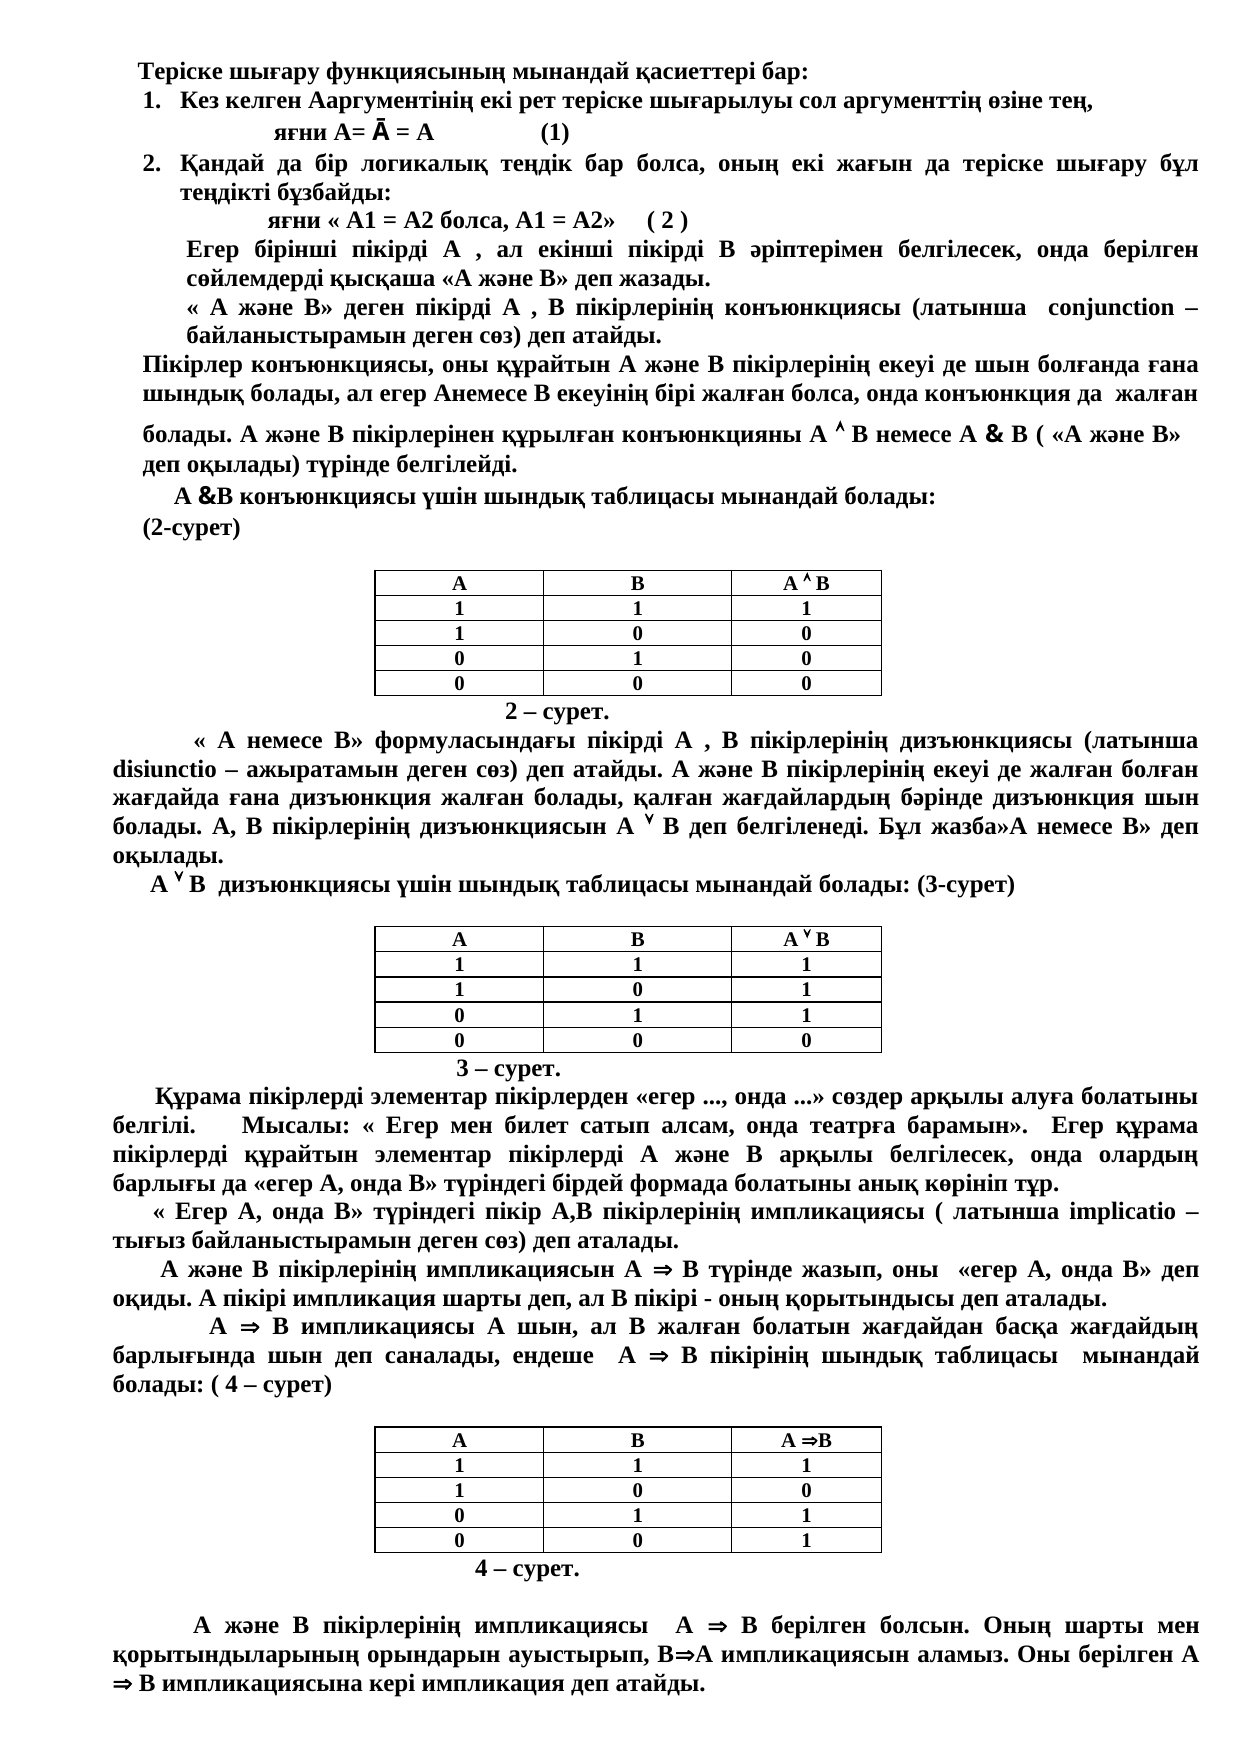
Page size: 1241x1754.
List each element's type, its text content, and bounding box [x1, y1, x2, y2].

table_cell 0 [376, 671, 543, 695]
table_cell 0 [732, 646, 881, 670]
table_header А [376, 571, 543, 595]
table_header В [544, 571, 731, 595]
table_cell 0 [732, 1478, 881, 1502]
list Кез келген Ааргументінің екі рет теріске шығарылуы сол аргументтің өзіне тең, [142, 85, 1200, 114]
table_cell 1 [544, 1003, 731, 1027]
table_cell 0 [732, 1028, 881, 1052]
text А және В пікірлерінің импликациясын А В түрінде жазып, оны «егер А, онда В» деп оқиды. А пікірі импликация шарты деп, ал В пікірі - оның қорытындысы деп аталады. [112, 1254, 1200, 1311]
table_cell 1 [376, 596, 543, 620]
text Егер бірінші пікірді А , ал екінші пікірді В әріптерімен белгілесек, онда берілген сөйлемдерді қысқаша «А және В» деп жазады. [186, 234, 1200, 292]
text Теріске шығару функциясының мынандай қасиеттері бар: [112, 56, 1200, 85]
table_cell 0 [376, 1028, 543, 1052]
table_cell 1 [732, 596, 881, 620]
text (2-сурет) [142, 512, 1200, 541]
table_cell 0 [544, 671, 731, 695]
text « Егер А, онда В» түріндегі пікір А,В пікірлерінің импликациясы ( латынша implicatio – тығыз байланыстырамын деген сөз) деп аталады. [112, 1196, 1200, 1254]
table_cell 0 [376, 646, 543, 670]
text Құрама пікірлерді элементар пікірлерден «егер ..., онда ...» сөздер арқылы алуға болатыны белгілі. Мысалы: « Егер мен билет сатып алсам, онда театрға барамын». Егер құрама пікірлерді құрайтын элементар пікірлерді А және В арқылы белгілесек, онда олардың барлығы да «егер А, онда В» түріндегі бірдей формада болатыны анық көрініп тұр. [112, 1081, 1200, 1196]
table_cell 1 [376, 621, 543, 645]
table_cell 1 [544, 646, 731, 670]
table_cell 1 [544, 596, 731, 620]
text А және В пікірлерінің импликациясы А В берілген болсын. Оның шарты мен қорытындыларының орындарын ауыстырып, ВА импликациясын аламыз. Оны берілген А В импликациясына кері импликация деп атайды. [112, 1611, 1200, 1697]
table_cell 0 [544, 621, 731, 645]
text А В дизъюнкциясы үшін шындық таблицасы мынандай болады: (3-сурет) [112, 869, 1200, 897]
text А &В конъюнкциясы үшін шындық таблицасы мынандай болады: [142, 478, 1200, 512]
table_cell 0 [544, 1528, 731, 1552]
text яғни « А1 = А2 болса, А1 = А2» ( 2 ) [142, 205, 1200, 234]
table_cell 1 [732, 1453, 881, 1477]
text « А немесе В» формуласындағы пікірді А , В пікірлерінің дизъюнкциясы (латынша disiunctio – ажыратамын деген сөз) деп атайды. А және В пікірлерінің екеуі де жалған болған жағдайда ғана дизъюнкция жалған болады, қалған жағдайлардың бәрінде дизъюнкция шын болады. А, В пікірлерінің дизъюнкциясын А В деп белгіленеді. Бұл жазба»А немесе В» деп оқылады. [112, 725, 1200, 869]
table_header А [376, 1428, 543, 1452]
table_cell 0 [376, 1003, 543, 1027]
table_cell 0 [376, 1503, 543, 1527]
table_cell 1 [732, 952, 881, 976]
table_cell 0 [732, 671, 881, 695]
table_cell 0 [376, 1528, 543, 1552]
text Пікірлер конъюнкциясы, оны құрайтын А және В пікірлерінің екеуі де шын болғанда ғана шындық болады, ал егер Анемесе В екеуінің бірі жалған болса, онда конъюнкция да жалған болады. А және В пікірлерінен құрылған конъюнкцияны А В немесе А & В ( «А және В» деп оқылады) түрінде белгілейді. [142, 349, 1200, 478]
table_header А В [732, 927, 881, 951]
text А В импликациясы А шын, ал В жалған болатын жағдайдан басқа жағдайдың барлығында шын деп саналады, ендеше А В пікірінің шындық таблицасы мынандай болады: ( 4 – сурет) [112, 1311, 1200, 1398]
table_cell 0 [544, 1028, 731, 1052]
table_cell 1 [732, 978, 881, 1001]
table_header В [544, 927, 731, 951]
list Қандай да бір логикалық теңдік бар болса, оның екі жағын да теріске шығару бұл теңдікті бұзбайды: [142, 148, 1200, 205]
table_cell 1 [544, 1503, 731, 1527]
table_cell 0 [544, 978, 731, 1001]
text 2 – сурет. [142, 696, 1200, 725]
table_header А В [732, 571, 881, 595]
text 4 – сурет. [112, 1553, 1200, 1582]
table_header А [376, 927, 543, 951]
table_cell 0 [732, 621, 881, 645]
text « А және В» деген пікірді А , В пікірлерінің конъюнкциясы (латынша conjunction – байланыстырамын деген сөз) деп атайды. [186, 292, 1200, 349]
table_header А В [732, 1428, 881, 1452]
table_cell 1 [544, 1453, 731, 1477]
table_cell 0 [544, 1478, 731, 1502]
table_cell 1 [376, 1478, 543, 1502]
table_cell 1 [732, 1503, 881, 1527]
text 3 – сурет. [112, 1053, 1200, 1081]
table_cell 1 [376, 952, 543, 976]
table_cell 1 [376, 978, 543, 1001]
table_cell 1 [376, 1453, 543, 1477]
text яғни А= Ā = А (1) [142, 114, 1200, 148]
table_cell 1 [732, 1003, 881, 1027]
table_cell 1 [732, 1528, 881, 1552]
table_cell 1 [544, 952, 731, 976]
table_header В [544, 1428, 731, 1452]
